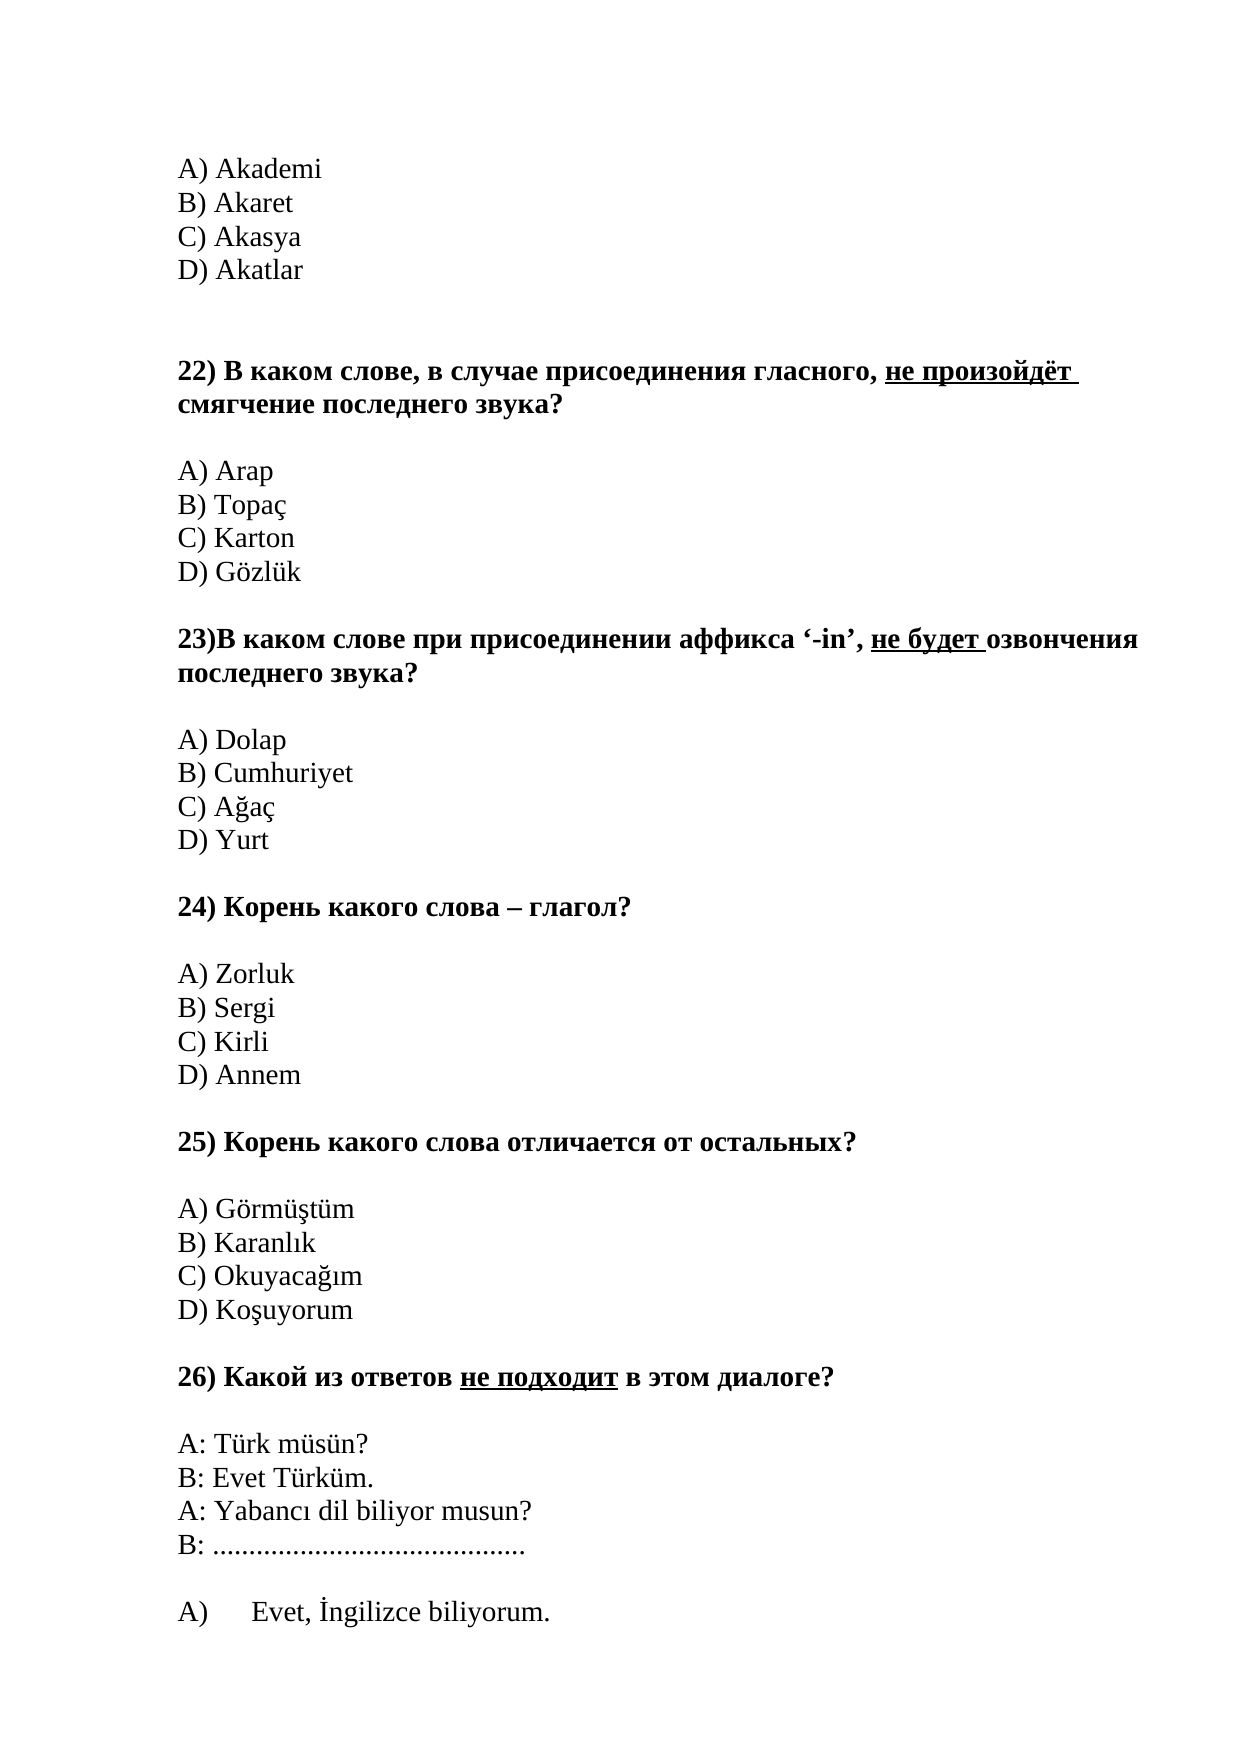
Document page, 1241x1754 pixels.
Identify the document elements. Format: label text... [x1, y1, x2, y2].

text D) Gözlük [177, 554, 1152, 588]
text С) Ağaç [177, 789, 1152, 822]
text А) Akademi [177, 152, 1152, 185]
text В) Sergi [177, 990, 1152, 1024]
text 23)В каком слове при присоединении аффикса ‘-in’, не будет озвончения последнего звука? [177, 621, 1152, 688]
text С) Akasya [177, 219, 1152, 252]
text В) Akaret [177, 185, 1152, 219]
text D) Koşuyorum [177, 1292, 1152, 1326]
text D) Akatlar [177, 252, 1152, 286]
text А) Görmüştüm [177, 1191, 1152, 1225]
text 24) Корень какого слова – глагол? [177, 889, 1152, 923]
text D) Yurt [177, 822, 1152, 856]
text A) Evet, İngilizce biliyorum. [177, 1594, 1152, 1627]
text А) Arap [177, 453, 1152, 487]
text В) Karanlık [177, 1225, 1152, 1258]
text С) Karton [177, 521, 1152, 554]
text B: Evet Türküm. [177, 1460, 1152, 1493]
text A: Yabancı dil biliyor musun? [177, 1493, 1152, 1527]
text А) Zorluk [177, 957, 1152, 990]
text В) Topaç [177, 487, 1152, 521]
text А) Dolap [177, 722, 1152, 755]
text С) Kirli [177, 1024, 1152, 1057]
text 22) В каком слове, в случае присоединения гласного, не произойдёт смягчение последнего звука? [177, 353, 1152, 420]
text D) Annem [177, 1057, 1152, 1091]
text A: Türk müsün? [177, 1426, 1152, 1460]
text 26) Какой из ответов не подходит в этом диалоге? [177, 1359, 1152, 1393]
text В) Cumhuriyet [177, 755, 1152, 789]
text С) Okuyacağım [177, 1258, 1152, 1292]
text 25) Корень какого слова отличается от остальных? [177, 1124, 1152, 1158]
text B: ........................................... [177, 1527, 1152, 1560]
